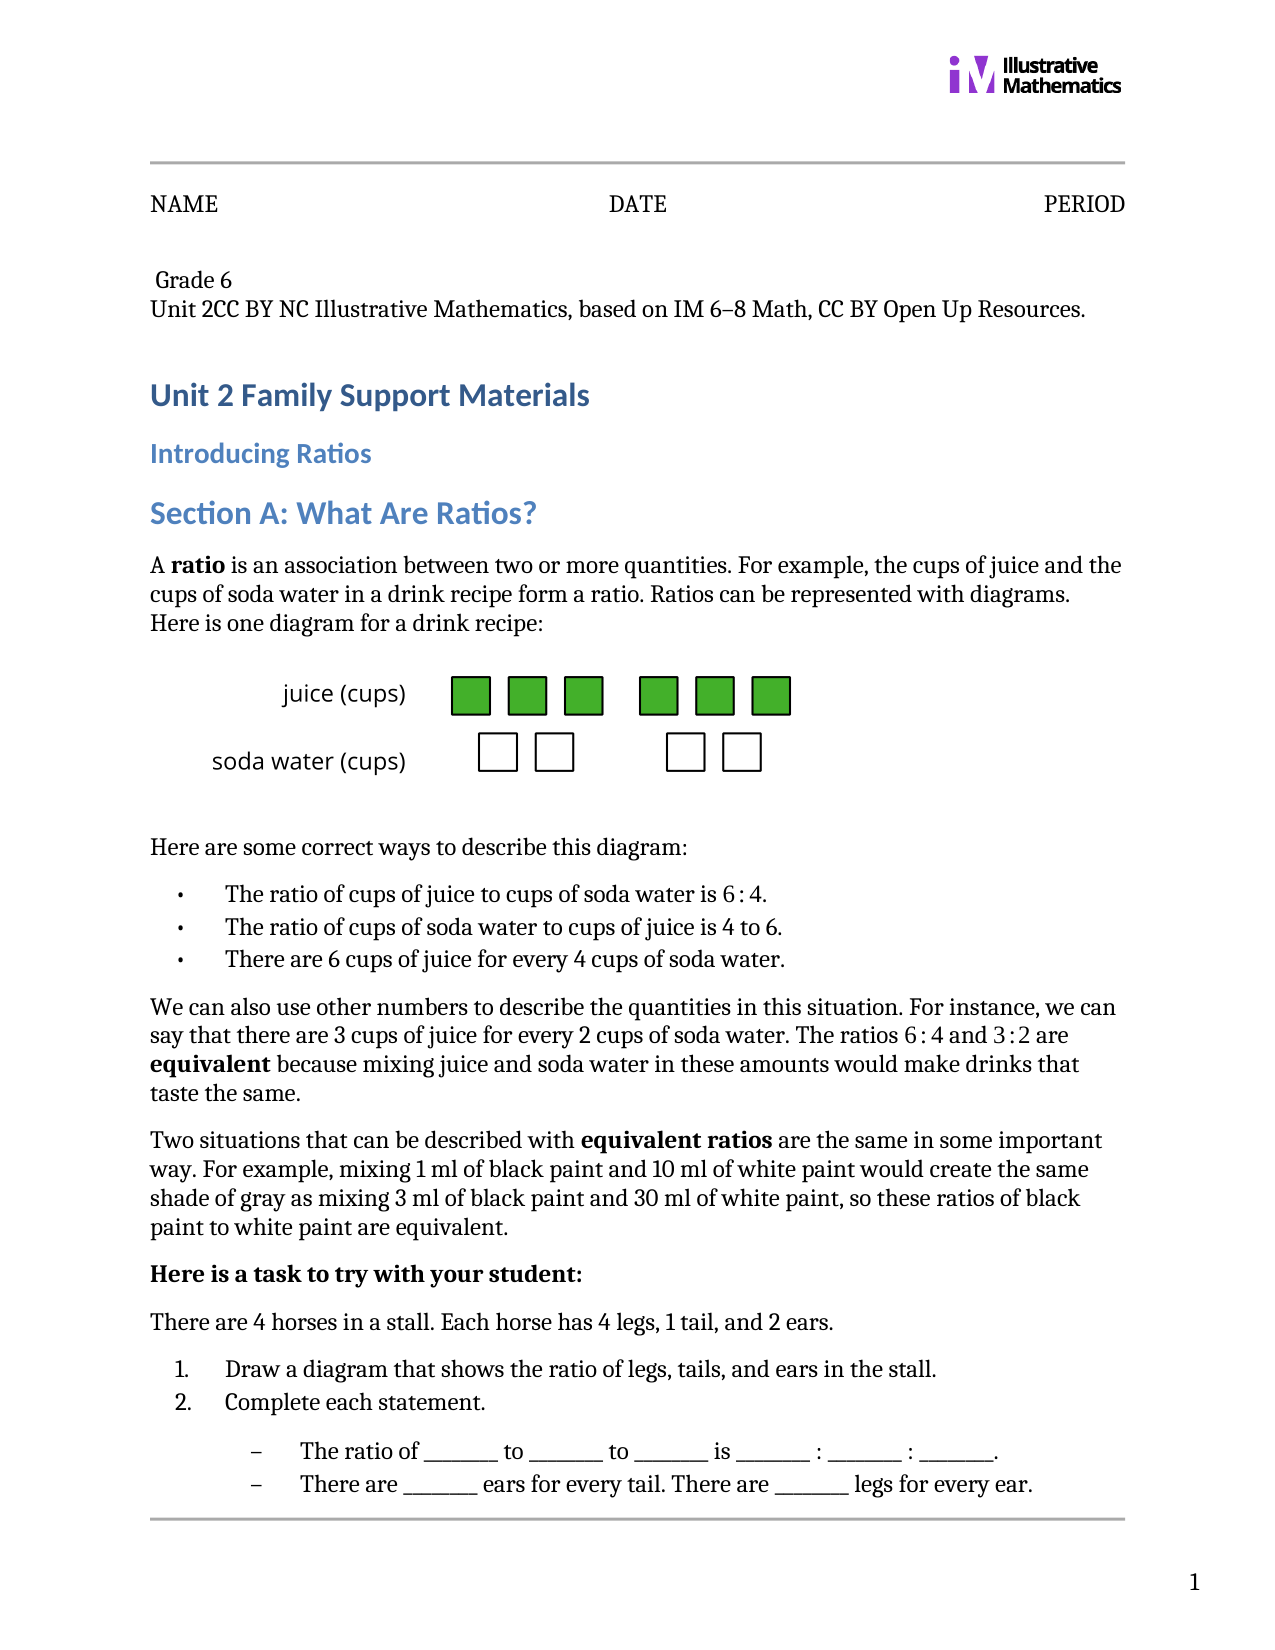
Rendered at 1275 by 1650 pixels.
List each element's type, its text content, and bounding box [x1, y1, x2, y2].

list The ratio of cups of juice to cups of soda water is . [175, 880, 1125, 909]
text There are 4 horses in a stall. Each horse has 4 legs, 1 tail, and 2 ears. [150, 1307, 1125, 1336]
list There are 6 cups of juice for every 4 cups of soda water. [175, 945, 1125, 974]
text Grade 6 Unit 2CC BY NC Illustrative Mathematics, based on IM 6–8 Math, CC BY Open Up Resources. [150, 266, 1125, 324]
subtitle Section A: What Are Ratios? [150, 492, 1125, 532]
list The ratio of ________ to ________ to ________ is ________ : ________ : ________. [250, 1437, 1125, 1466]
text We can also use other numbers to describe the quantities in this situation. For instance, we can say that there are 3 cups of juice for every 2 cups of soda water. The ratios and are equivalent because mixing juice and soda water in these amounts would make drinks that taste the same. [150, 992, 1125, 1107]
text A ratio is an association between two or more quantities. For example, the cups of juice and the cups of soda water in a drink recipe form a ratio. Ratios can be represented with diagrams. Here is one diagram for a drink recipe: [150, 551, 1125, 637]
text Here are some correct ways to describe this diagram: [150, 832, 1125, 861]
text Two situations that can be described with equivalent ratios are the same in some important way. For example, mixing 1 ml of black paint and 10 ml of white paint would create the same shade of gray as mixing 3 ml of black paint and 30 ml of white paint, so these ratios of black paint to white paint are equivalent. [150, 1126, 1125, 1241]
list There are ________ ears for every tail. There are ________ legs for every ear. [250, 1469, 1125, 1498]
text Here is a task to try with your student: [150, 1260, 1125, 1289]
picture [949, 55, 1121, 93]
subtitle Unit 2 Family Support Materials [150, 374, 1125, 414]
list The ratio of cups of soda water to cups of juice is 4 to 6. [175, 912, 1125, 941]
list Draw a diagram that shows the ratio of legs, tails, and ears in the stall. [175, 1355, 1125, 1384]
list Complete each statement. [175, 1387, 1125, 1416]
picture [168, 656, 799, 814]
subtitle Introducing Ratios [150, 435, 1125, 471]
